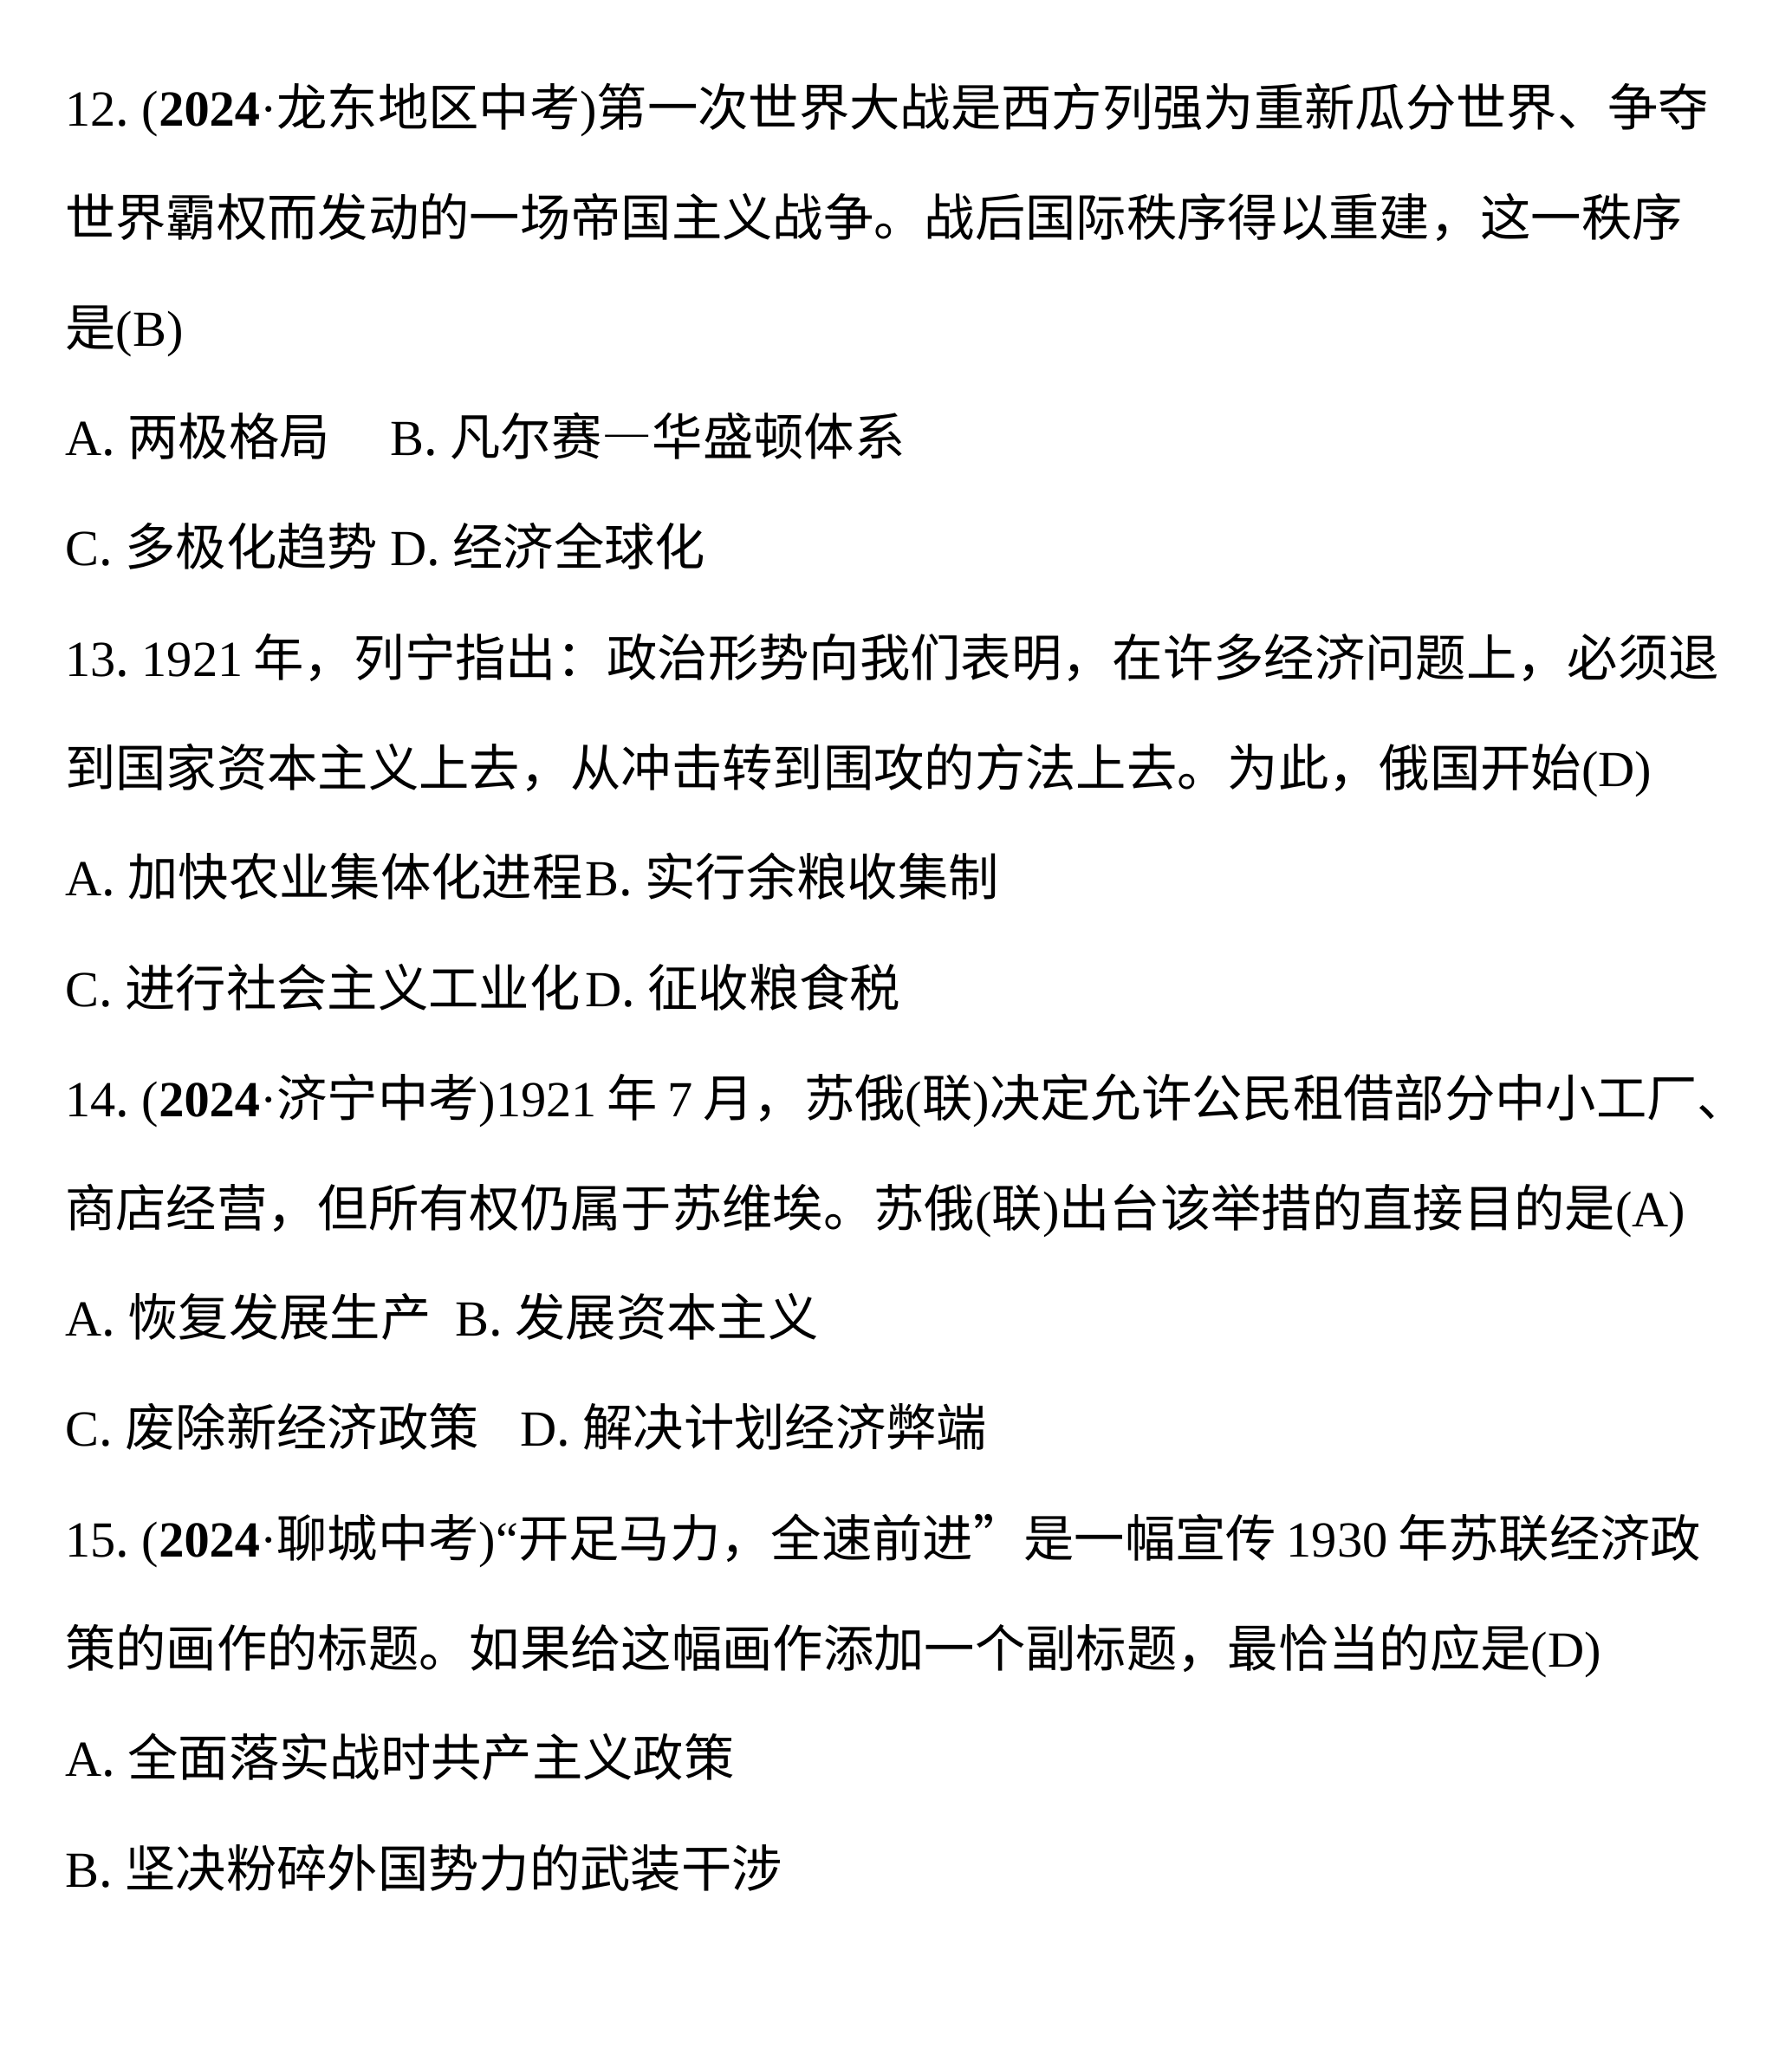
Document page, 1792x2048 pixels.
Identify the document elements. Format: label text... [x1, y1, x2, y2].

text 13. 1921年，列宁指出：政治形势向我们表明，在许多经济问题上，必须退到国家资本主义上去，从冲击转到围攻的方法上去。为此，俄国开始(D) [65, 617, 1726, 801]
text A. 加快农业集体化进程 B. 实行余粮收集制 [65, 837, 1726, 911]
text A. 两极格局 B. 凡尔赛—华盛顿体系 [65, 397, 1726, 471]
text C. 多极化趋势 D. 经济全球化 [65, 507, 1726, 581]
text A. 恢复发展生产 B. 发展资本主义 [65, 1278, 1726, 1351]
text C. 进行社会主义工业化 D. 征收粮食税 [65, 947, 1726, 1021]
text 12. (2024·龙东地区中考)第一次世界大战是西方列强为重新瓜分世界、争夺世界霸权而发动的一场帝国主义战争。战后国际秩序得以重建，这一秩序是(B) [65, 68, 1726, 361]
text A. 全面落实战时共产主义政策 [65, 1718, 1726, 1791]
text 14. (2024·济宁中考)1921年7月，苏俄(联)决定允许公民租借部分中小工厂、商店经营，但所有权仍属于苏维埃。苏俄(联)出台该举措的直接目的是(A) [65, 1057, 1726, 1241]
text B. 坚决粉碎外国势力的武装干涉 [65, 1828, 1726, 1902]
text 15. (2024·聊城中考)“开足马力，全速前进”是一幅宣传1930年苏联经济政策的画作的标题。如果给这幅画作添加一个副标题，最恰当的应是(D) [65, 1498, 1726, 1681]
text C. 废除新经济政策 D. 解决计划经济弊端 [65, 1388, 1726, 1461]
